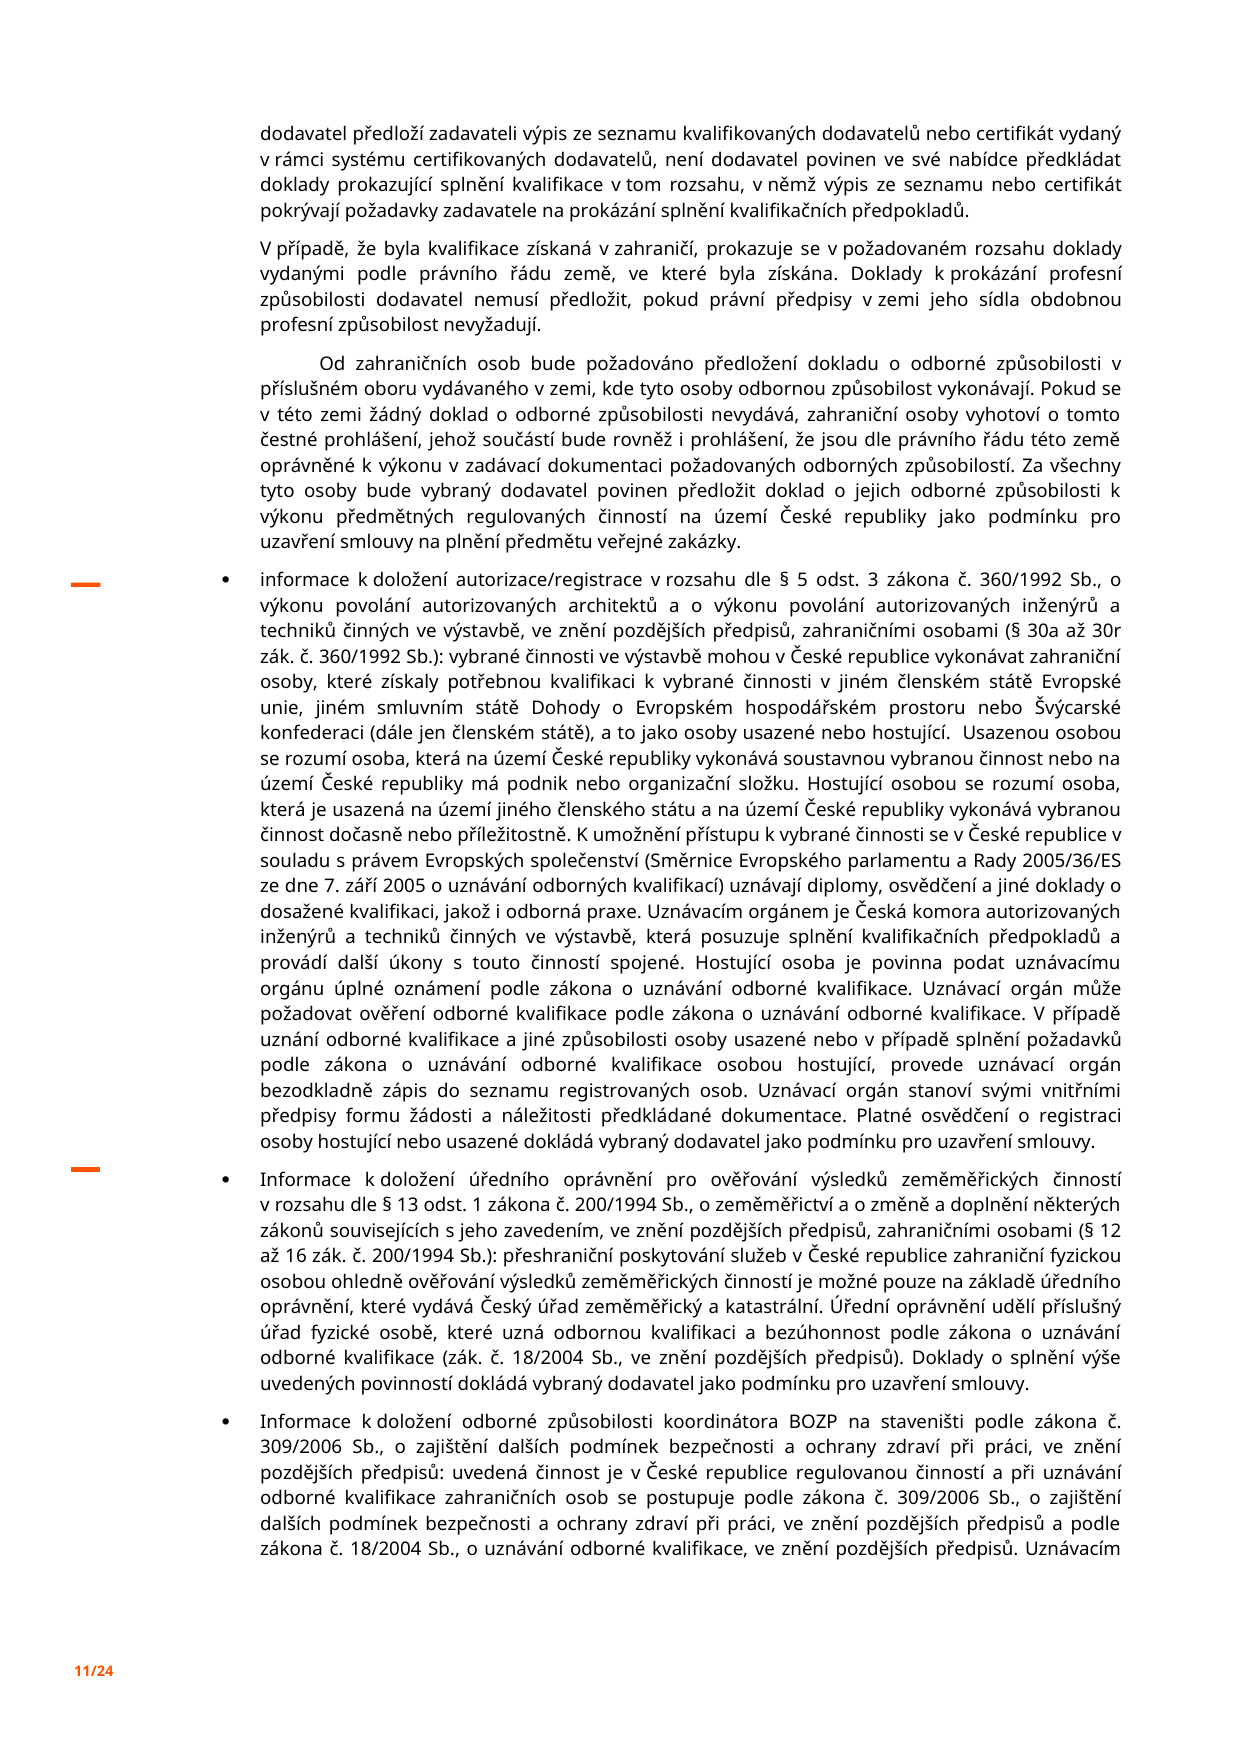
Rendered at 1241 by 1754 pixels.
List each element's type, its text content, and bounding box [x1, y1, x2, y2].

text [260, 121, 1122, 223]
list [222, 1408, 1122, 1561]
text V případě, že byla kvalifikace získaná v zahraničí, prokazuje se v požadovaném rozsahu doklady vydanými podle právního řádu země, ve které byla získána. Doklady k prokázání profesní způsobilosti dodavatel nemusí předložit, pokud právní předpisy v zemi jeho sídla obdobnou profesní způsobilost nevyžadují. [260, 235, 1122, 337]
list Informace k doložení úředního oprávnění pro ověřování výsledků zeměměřických činností v rozsahu dle § 13 odst. 1 zákona č. 200/1994 Sb., o zeměměřictví a o změně a doplnění některých zákonů souvisejících s jeho zavedením, ve znění pozdějších předpisů, zahraničními osobami (§ 12 až 16 zák. č. 200/1994 Sb.): přeshraniční poskytování služeb v České republice zahraniční fyzickou osobou ohledně ověřování výsledků zeměměřických činností je možné pouze na základě úředního oprávnění, které vydává Český úřad zeměměřický a katastrální. Úřední oprávnění udělí příslušný úřad fyzické osobě, které uzná odbornou kvalifikaci a bezúhonnost podle zákona o uznávání odborné kvalifikace (zák. č. 18/2004 Sb., ve znění pozdějších předpisů). Doklady o splnění výše uvedených povinností dokládá vybraný dodavatel jako podmínku pro uzavření smlouvy. [222, 1166, 1122, 1396]
list informace k doložení autorizace/registrace v rozsahu dle § 5 odst. 3 zákona č. 360/1992 Sb., o výkonu povolání autorizovaných architektů a o výkonu povolání autorizovaných inženýrů a techniků činných ve výstavbě, ve znění pozdějších předpisů, zahraničními osobami (§ 30a až 30r zák. č. 360/1992 Sb.): vybrané činnosti ve výstavbě mohou v České republice vykonávat zahraniční osoby, které získaly potřebnou kvalifikaci k vybrané činnosti v jiném členském státě Evropské unie, jiném smluvním státě Dohody o Evropském hospodářském prostoru nebo Švýcarské konfederaci (dále jen členském státě), a to jako osoby usazené nebo hostující. Usazenou osobou se rozumí osoba, která na území České republiky vykonává soustavnou vybranou činnost nebo na území České republiky má podnik nebo organizační složku. Hostující osobou se rozumí osoba, která je usazená na území jiného členského státu a na území České republiky vykonává vybranou činnost dočasně nebo příležitostně. K umožnění přístupu k vybrané činnosti se v České republice v souladu s právem Evropských společenství (Směrnice Evropského parlamentu a Rady 2005/36/ES ze dne 7. září 2005 o uznávání odborných kvalifikací) uznávají diplomy, osvědčení a jiné doklady o dosažené kvalifikaci, jakož i odborná praxe. Uznávacím orgánem je Česká komora autorizovaných inženýrů a techniků činných ve výstavbě, která posuzuje splnění kvalifikačních předpokladů a provádí další úkony s touto činností spojené. Hostující osoba je povinna podat uznávacímu orgánu úplné oznámení podle zákona o uznávání odborné kvalifikace. Uznávací orgán může požadovat ověření odborné kvalifikace podle zákona o uznávání odborné kvalifikace. V případě uznání odborné kvalifikace a jiné způsobilosti osoby usazené nebo v případě splnění požadavků podle zákona o uznávání odborné kvalifikace osobou hostující, provede uznávací orgán bezodkladně zápis do seznamu registrovaných osob. Uznávací orgán stanoví svými vnitřními předpisy formu žádosti a náležitosti předkládané dokumentace. Platné osvědčení o registraci osoby hostující nebo usazené dokládá vybraný dodavatel jako podmínku pro uzavření smlouvy. [222, 566, 1122, 1153]
text Od zahraničních osob bude požadováno předložení dokladu o odborné způsobilosti v příslušném oboru vydávaného v zemi, kde tyto osoby odbornou způsobilost vykonávají. Pokud se v této zemi žádný doklad o odborné způsobilosti nevydává, zahraniční osoby vyhotoví o tomto čestné prohlášení, jehož součástí bude rovněž i prohlášení, že jsou dle právního řádu této země oprávněné k výkonu v zadávací dokumentaci požadovaných odborných způsobilostí. Za všechny tyto osoby bude vybraný dodavatel povinen předložit doklad o jejich odborné způsobilosti k výkonu předmětných regulovaných činností na území České republiky jako podmínku pro uzavření smlouvy na plnění předmětu veřejné zakázky. [260, 350, 1122, 554]
